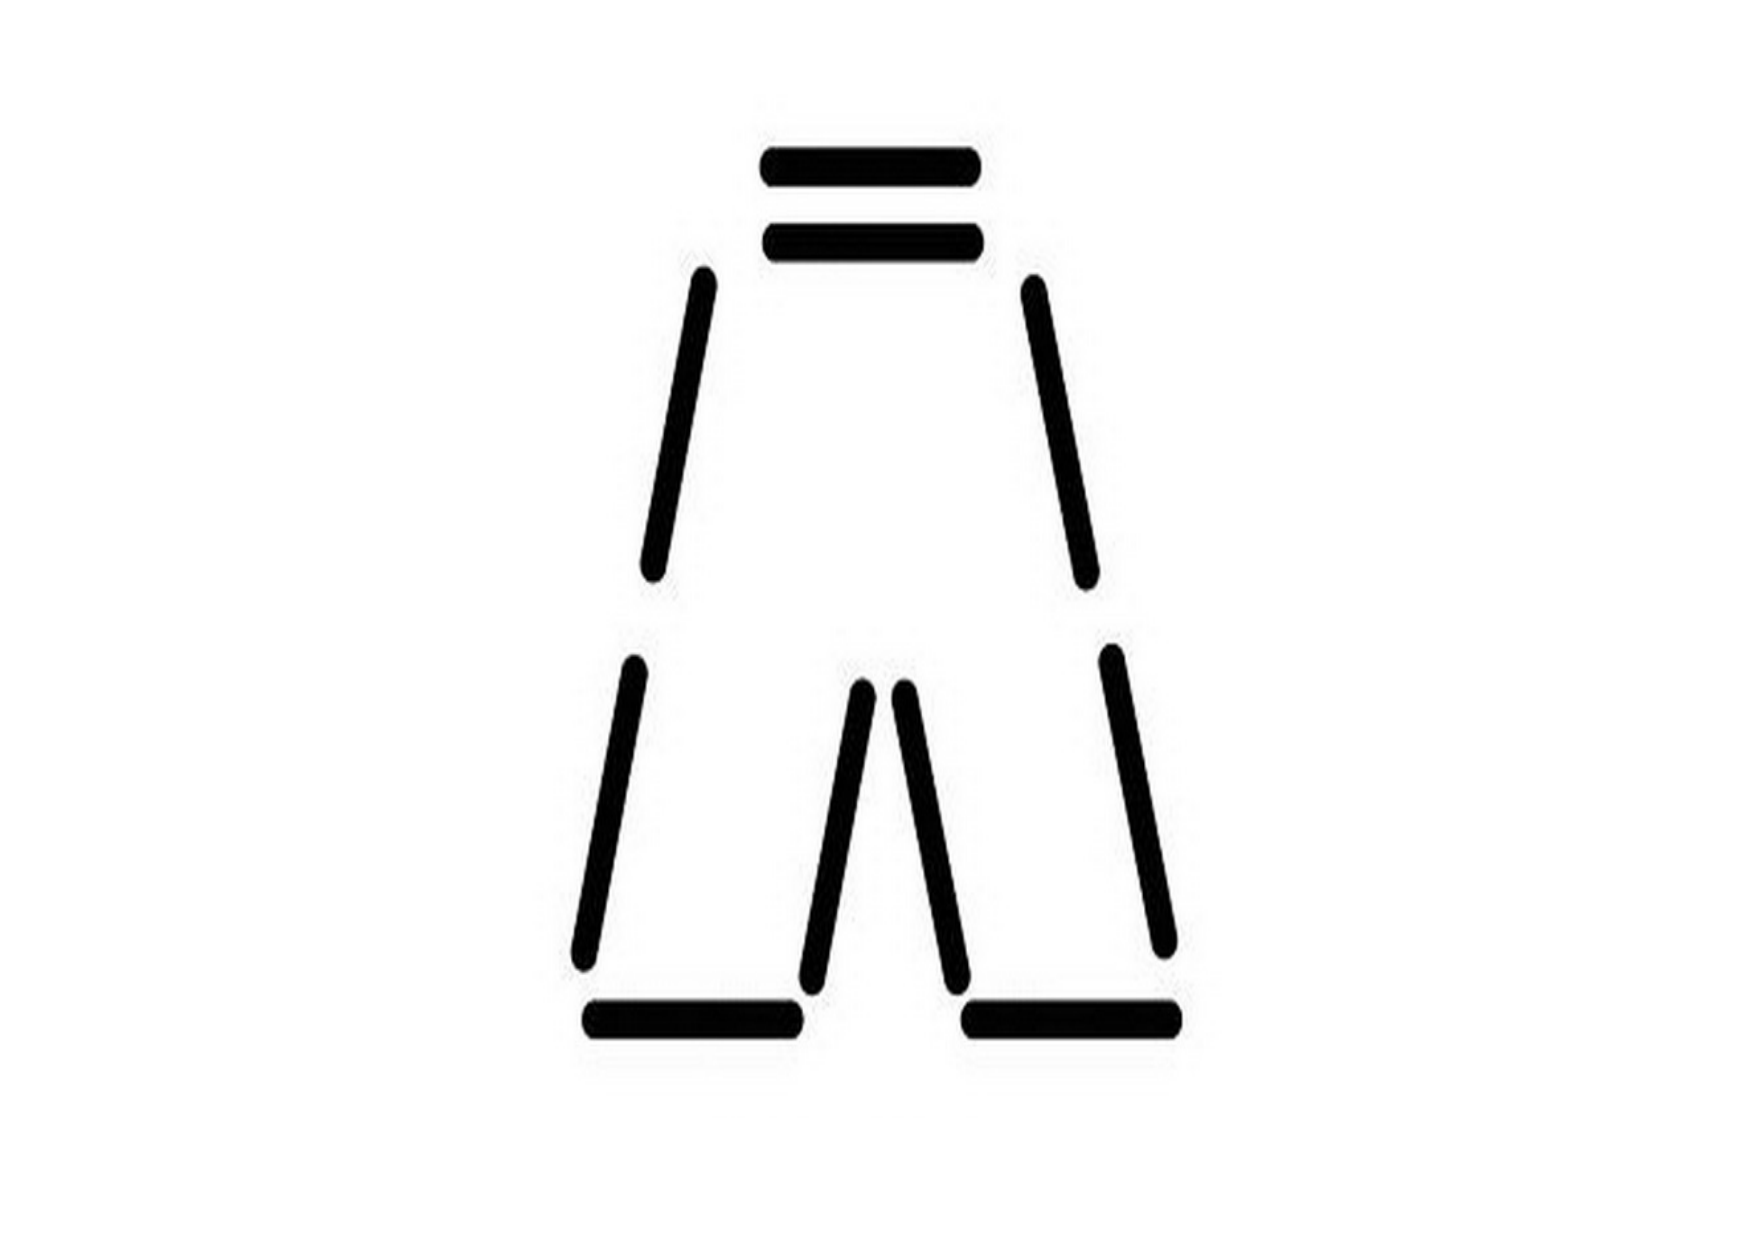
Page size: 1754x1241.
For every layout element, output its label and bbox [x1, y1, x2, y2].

picture [480, 75, 1274, 1118]
